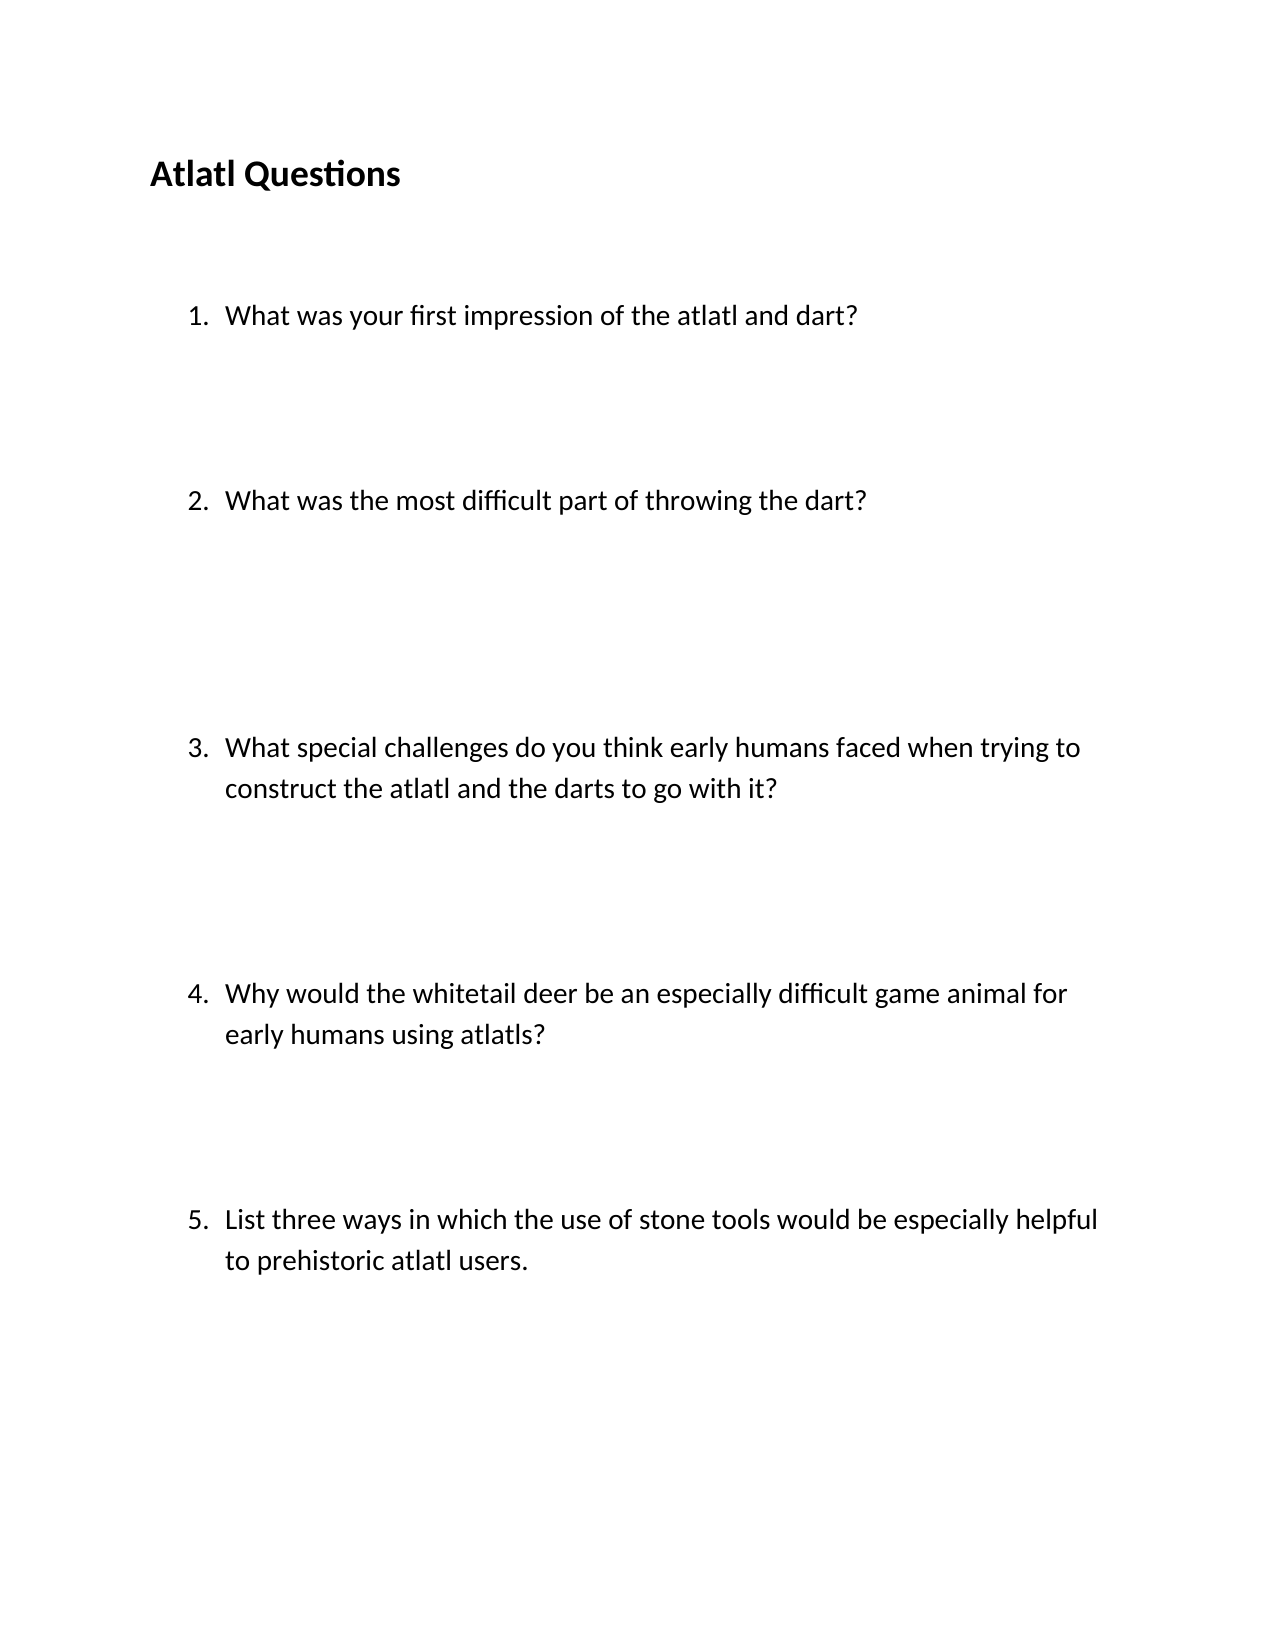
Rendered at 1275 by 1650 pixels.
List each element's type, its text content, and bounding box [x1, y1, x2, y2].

text Atlatl Questions [150, 150, 1125, 196]
list List three ways in which the use of stone tools would be especially helpful to prehistoric atlatl users. [187, 1201, 1125, 1278]
list What was your first impression of the atlatl and dart? [187, 297, 1125, 333]
list Why would the whitetail deer be an especially difficult game animal for early humans using atlatls? [187, 975, 1125, 1052]
list What special challenges do you think early humans faced when trying to construct the atlatl and the darts to go with it? [187, 729, 1125, 806]
list What was the most difficult part of throwing the dart? [187, 482, 1125, 518]
